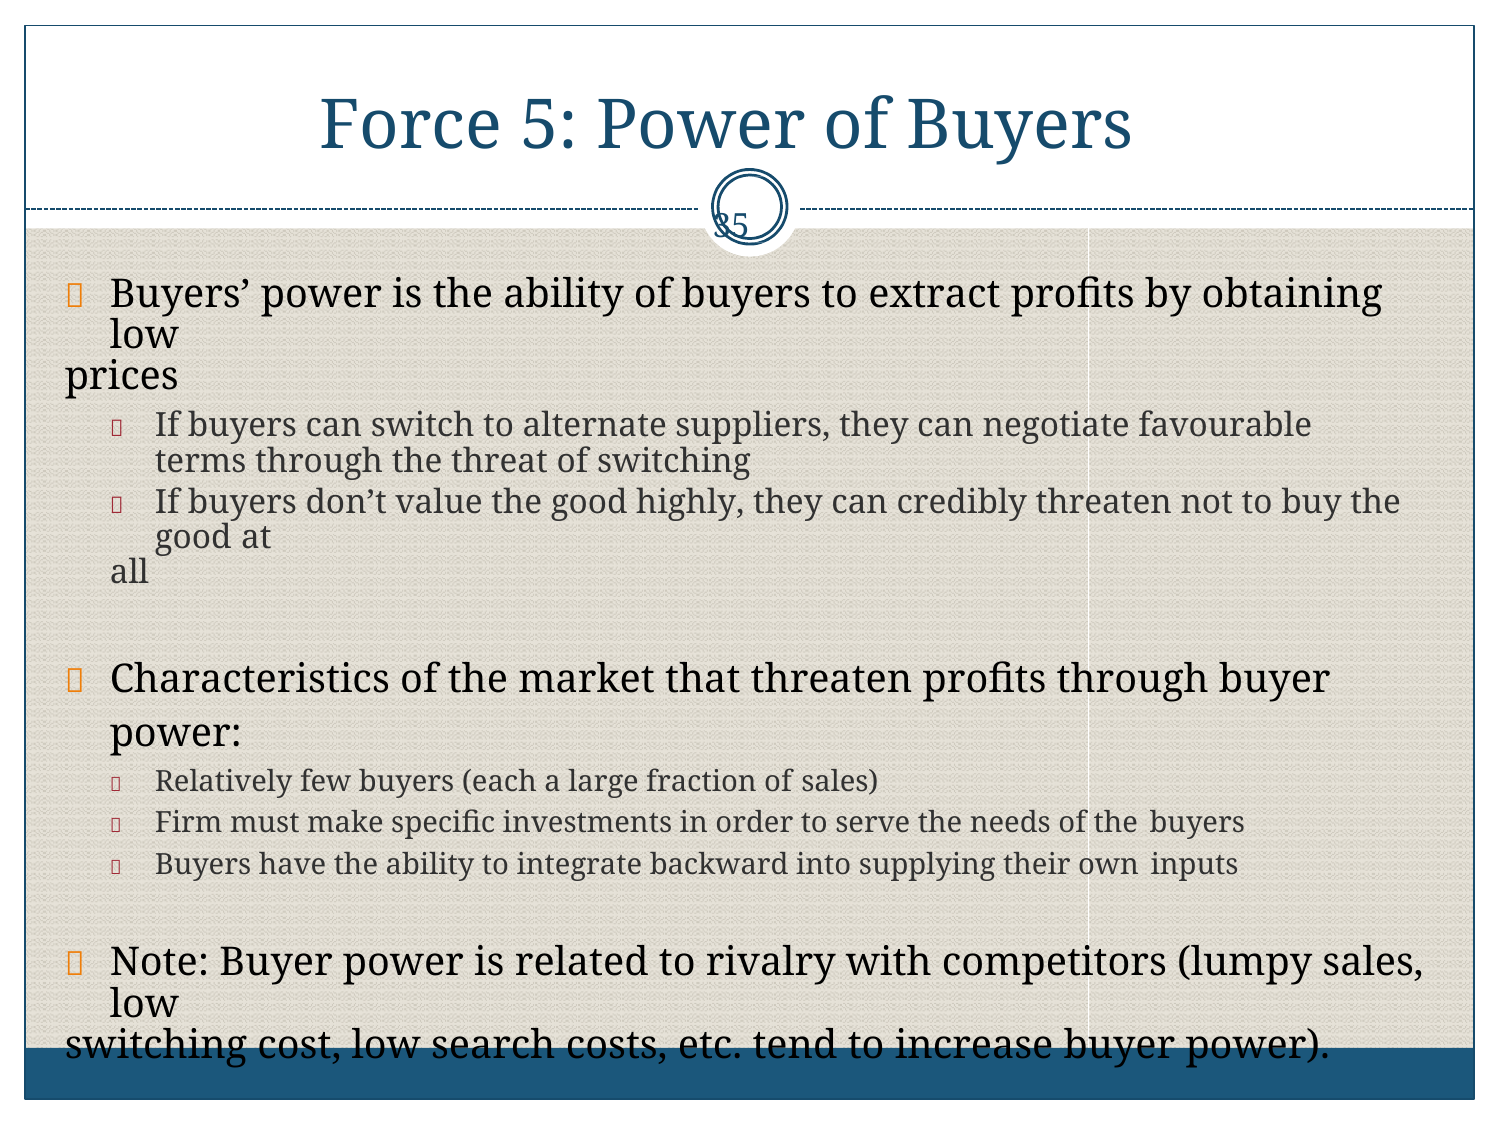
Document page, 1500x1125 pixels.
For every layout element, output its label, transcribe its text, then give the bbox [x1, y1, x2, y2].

list Buyers have the ability to integrate backward into supplying their own inputs [109, 843, 1462, 883]
list If buyers don’t value the good highly, they can credibly threaten not to buy the good at [109, 485, 1462, 555]
picture [26, 229, 1473, 1047]
text prices [64, 357, 1462, 398]
list Buyers’ power is the ability of buyers to extract profits by obtaining low [64, 274, 1462, 357]
list If buyers can switch to alternate suppliers, they can negotiate favourable terms through the threat of switching [109, 405, 1315, 482]
list Note: Buyer power is related to rivalry with competitors (lumpy sales, low [64, 942, 1462, 1025]
text switching cost, low search costs, etc. tend to increase buyer power). [64, 1025, 1462, 1067]
list Characteristics of the market that threaten profits through buyer power: [64, 650, 1462, 758]
list Relatively few buyers (each a large fraction of sales) [109, 760, 1462, 799]
text all [109, 555, 1462, 590]
subtitle Force 5: Power of Buyers [0, 75, 1462, 169]
list Firm must make specific investments in order to serve the needs of the buyers [109, 801, 1462, 841]
text 35 [0, 202, 1462, 247]
